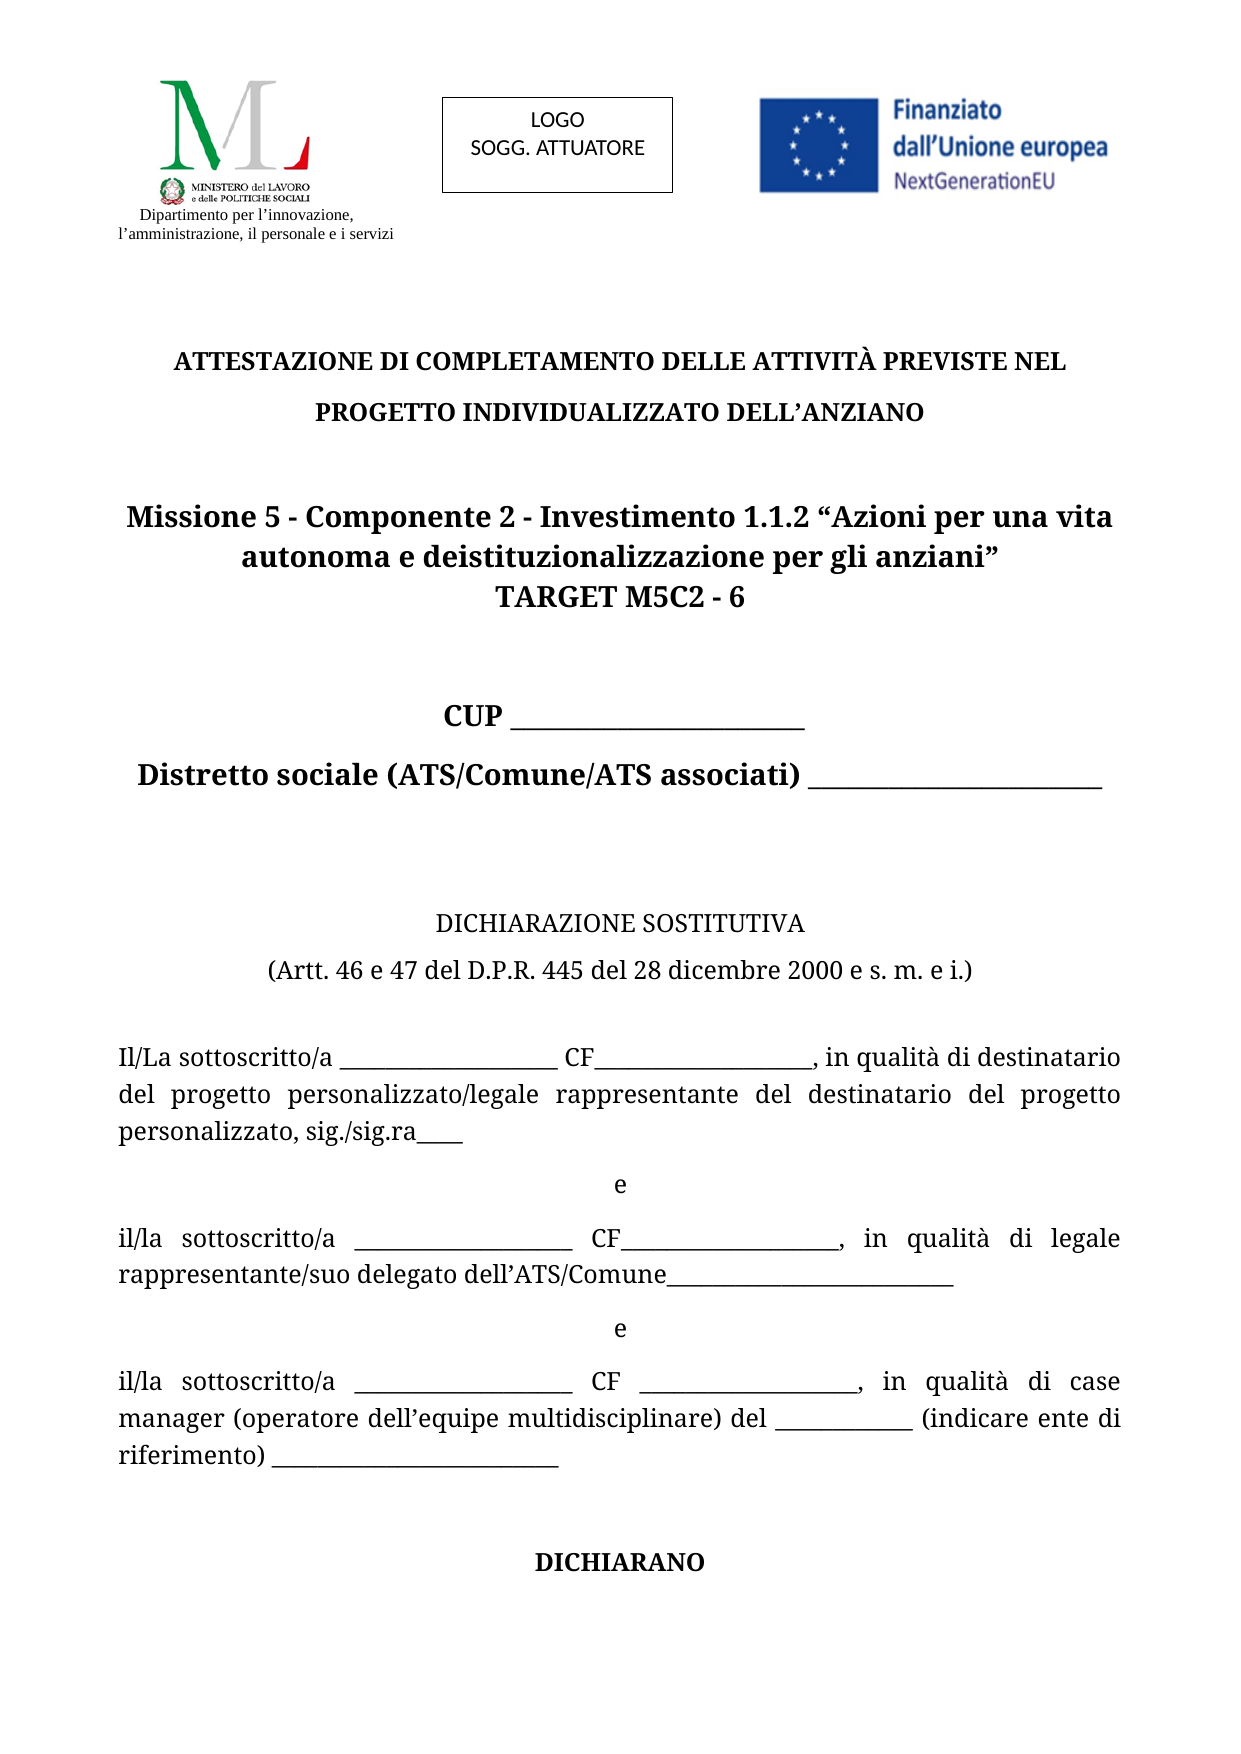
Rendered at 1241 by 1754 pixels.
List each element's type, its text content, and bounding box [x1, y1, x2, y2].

text Il/La sottoscritto/a ___________________ CF___________________, in qualità di destinatario del progetto personalizzato/legale rappresentante del destinatario del progetto personalizzato, sig./sig.ra____ [118, 1040, 1122, 1147]
text DICHIARANO [118, 1544, 1122, 1578]
text CUP ______________________ [118, 695, 1122, 734]
text Distretto sociale (ATS/Comune/ATS associati) ______________________ [118, 754, 1122, 794]
text e [118, 1310, 1122, 1344]
text e [118, 1167, 1122, 1201]
text Missione 5 - Componente 2 - Investimento 1.1.2 “Azioni per una vita autonoma e deistituzionalizzazione per gli anziani” [118, 496, 1122, 576]
text ATTESTAZIONE DI COMPLETAMENTO DELLE ATTIVITÀ PREVISTE NEL PROGETTO INDIVIDUALIZZATO DELL’ANZIANO [118, 343, 1122, 428]
text (Artt. 46 e 47 del D.P.R. 445 del 28 dicembre 2000 e s. m. e i.) [118, 952, 1122, 986]
text il/la sottoscritto/a ___________________ CF ___________________, in qualità di case manager (operatore dell’equipe multidisciplinare) del ____________ (indicare ente di riferimento) _________________________ [118, 1364, 1122, 1471]
text il/la sottoscritto/a ___________________ CF___________________, in qualità di legale rappresentante/suo delegato dell’ATS/Comune_________________________ [118, 1220, 1122, 1291]
text DICHIARAZIONE SOSTITUTIVA [118, 906, 1122, 940]
text TARGET M5C2 - 6 [118, 576, 1122, 616]
